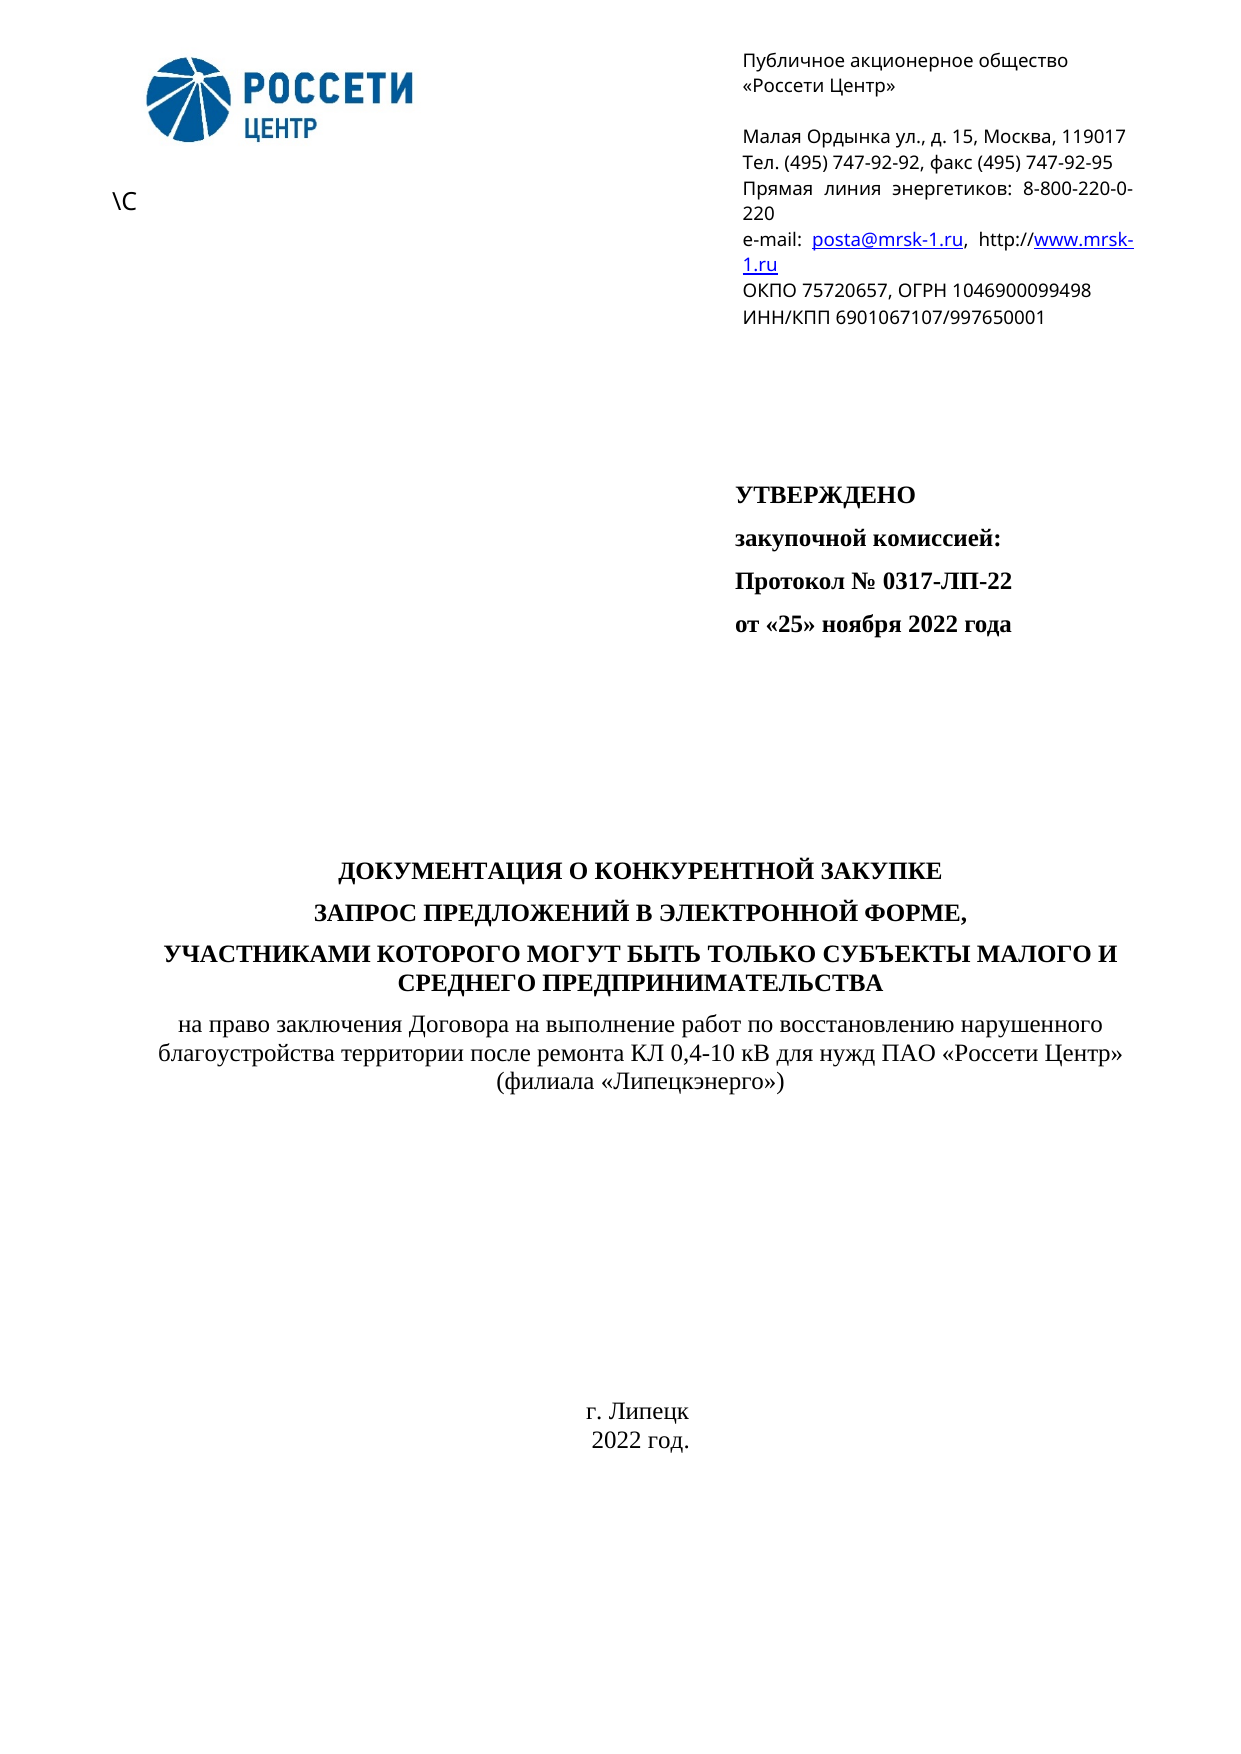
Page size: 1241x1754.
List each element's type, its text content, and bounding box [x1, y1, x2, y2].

text на право заключения Договора на выполнение работ по восстановлению нарушенного благоустройства территории после ремонта КЛ 0,4-10 кВ для нужд ПАО «Россети Центр» (филиала «Липецкэнерго») [129, 1009, 1151, 1095]
text ДОКУМЕНТАЦИЯ О КОНКУРЕНТНОЙ ЗАКУПКЕ [129, 856, 1151, 885]
text УТВЕРЖДЕНО [735, 480, 1151, 509]
table_header Публичное акционерное общество «Россети Центр» Малая Ордынка ул., д. 15, Москва, 119017 Тел. (495) 747-92-92, факс (495) 747-92-95 Прямая линия энергетиков: 8-800-220-0-220 e-mail: posta@mrsk-1.ru, http://www.mrsk-1.ru ОКПО 75720657, ОГРН 1046900099498 ИНН/КПП 6901067107/997650001 [731, 47, 1145, 336]
text от «25» ноября 2022 года [735, 609, 1151, 638]
text ЗАПРОС ПРЕДЛОЖЕНИЙ В ЭЛЕКТРОННОЙ ФОРМЕ, [129, 898, 1151, 926]
text УЧАСТНИКАМИ КОТОРОГО МОГУТ БЫТЬ ТОЛЬКО СУБЪЕКТЫ МАЛОГО И СРЕДНЕГО ПРЕДПРИНИМАТЕЛЬСТВА [129, 939, 1151, 996]
text Протокол № 0317-ЛП-22 [735, 566, 1151, 595]
text закупочной комиссией: [735, 523, 1151, 552]
text г. Липецк 2022 год. [129, 1396, 1151, 1454]
table_header \С [141, 47, 731, 336]
